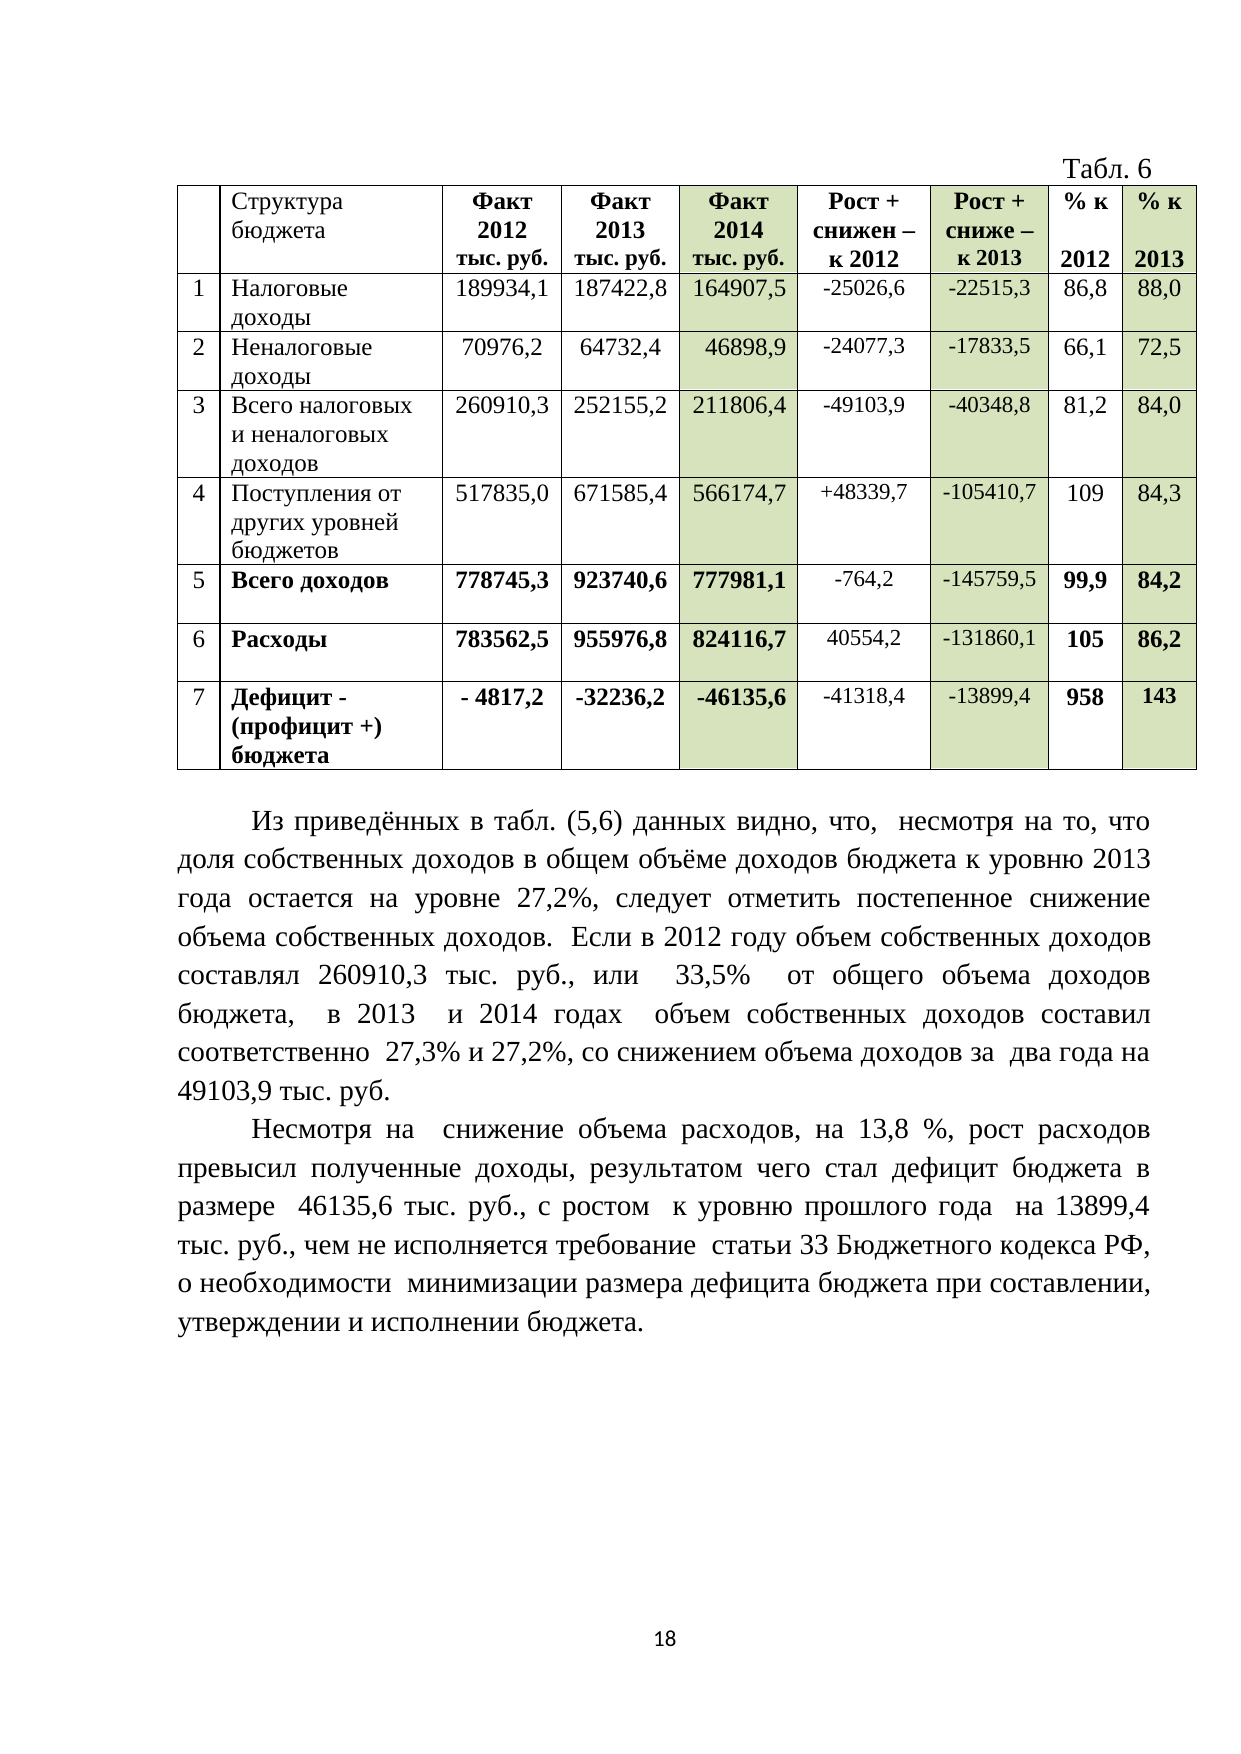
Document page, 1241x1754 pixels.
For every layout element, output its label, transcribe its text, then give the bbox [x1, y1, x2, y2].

table_cell 99,9 [1049, 565, 1122, 623]
table_cell 40554,2 [798, 624, 930, 681]
table_cell -131860,1 [931, 624, 1048, 681]
text Табл. 6 [988, 152, 1152, 185]
table_cell 70976,2 [443, 332, 561, 389]
table_header Рост + снижен – к 2012 [798, 186, 930, 272]
table_cell 88,0 [1123, 274, 1196, 331]
table_cell 81,2 [1049, 391, 1122, 477]
table_cell Дефицит - (профицит +) бюджета [221, 682, 442, 768]
table_cell -40348,8 [931, 391, 1048, 477]
table_header Структура бюджета [221, 186, 442, 272]
table_cell 72,5 [1123, 332, 1196, 389]
table_cell Всего доходов [221, 565, 442, 623]
table_cell 260910,3 [443, 391, 561, 477]
table_cell 517835,0 [443, 478, 561, 564]
table_cell 3 [178, 391, 219, 477]
table_cell 955976,8 [562, 624, 679, 681]
table_cell 86,8 [1049, 274, 1122, 331]
table_cell Неналоговые доходы [221, 332, 442, 389]
table_cell 211806,4 [680, 391, 797, 477]
table_cell 109 [1049, 478, 1122, 564]
table_cell 164907,5 [680, 274, 797, 331]
table_header % к 2012 [1049, 186, 1122, 272]
table_cell -13899,4 [931, 682, 1048, 768]
table_cell 64732,4 [562, 332, 679, 389]
table_cell -17833,5 [931, 332, 1048, 389]
table_header Факт 2013 тыс. руб. [562, 186, 679, 272]
table_cell -24077,3 [798, 332, 930, 389]
table_cell 1 [178, 274, 219, 331]
table_cell 66,1 [1049, 332, 1122, 389]
table_cell 7 [178, 682, 219, 768]
table_cell 566174,7 [680, 478, 797, 564]
table_header Факт 2012 тыс. руб. [443, 186, 561, 272]
table_cell 824116,7 [680, 624, 797, 681]
table_cell Поступления от других уровней бюджетов [221, 478, 442, 564]
table_cell -41318,4 [798, 682, 930, 768]
table_cell - 4817,2 [443, 682, 561, 768]
text Несмотря на снижение объема расходов, на 13,8 %, рост расходов превысил полученные доходы, результатом чего стал дефицит бюджета в размере 46135,6 тыс. руб., с ростом к уровню прошлого года на 13899,4 тыс. руб., чем не исполняется требование статьи 33 Бюджетного кодекса РФ, о необходимости минимизации размера дефицита бюджета при составлении, утверждении и исполнении бюджета. [177, 1111, 1152, 1338]
table_header [178, 186, 219, 272]
table_cell -49103,9 [798, 391, 930, 477]
table_cell -22515,3 [931, 274, 1048, 331]
table_cell 105 [1049, 624, 1122, 681]
table_cell 6 [178, 624, 219, 681]
table_cell -764,2 [798, 565, 930, 623]
table_header Рост + сниже – к 2013 [931, 186, 1048, 272]
table_cell 86,2 [1123, 624, 1196, 681]
table_cell 5 [178, 565, 219, 623]
table_cell -105410,7 [931, 478, 1048, 564]
table_cell 958 [1049, 682, 1122, 768]
table_cell 4 [178, 478, 219, 564]
table_cell 252155,2 [562, 391, 679, 477]
table_cell +48339,7 [798, 478, 930, 564]
table_cell 923740,6 [562, 565, 679, 623]
text Из приведённых в табл. (5,6) данных видно, что, несмотря на то, что доля собственных доходов в общем объёме доходов бюджета к уровню 2013 года остается на уровне 27,2%, следует отметить постепенное снижение объема собственных доходов. Если в 2012 году объем собственных доходов составлял 260910,3 тыс. руб., или 33,5% от общего объема доходов бюджета, в 2013 и 2014 годах объем собственных доходов составил соответственно 27,3% и 27,2%, со снижением объема доходов за два года на 49103,9 тыс. руб. [177, 803, 1152, 1106]
table_cell Налоговые доходы [221, 274, 442, 331]
table_header Факт 2014 тыс. руб. [680, 186, 797, 272]
table_cell 46898,9 [680, 332, 797, 389]
table_cell 189934,1 [443, 274, 561, 331]
table_cell 778745,3 [443, 565, 561, 623]
table_cell 2 [178, 332, 219, 389]
table_cell Расходы [221, 624, 442, 681]
table_cell 777981,1 [680, 565, 797, 623]
table_cell -145759,5 [931, 565, 1048, 623]
table_cell 84,0 [1123, 391, 1196, 477]
table_cell 783562,5 [443, 624, 561, 681]
table_cell 187422,8 [562, 274, 679, 331]
table_header % к 2013 [1123, 186, 1196, 272]
table_cell 84,2 [1123, 565, 1196, 623]
table_cell 143 [1123, 682, 1196, 768]
table_cell 671585,4 [562, 478, 679, 564]
table_cell -46135,6 [680, 682, 797, 768]
table_cell 84,3 [1123, 478, 1196, 564]
table_cell -25026,6 [798, 274, 930, 331]
table_cell -32236,2 [562, 682, 679, 768]
table_cell Всего налоговых и неналоговых доходов [221, 391, 442, 477]
